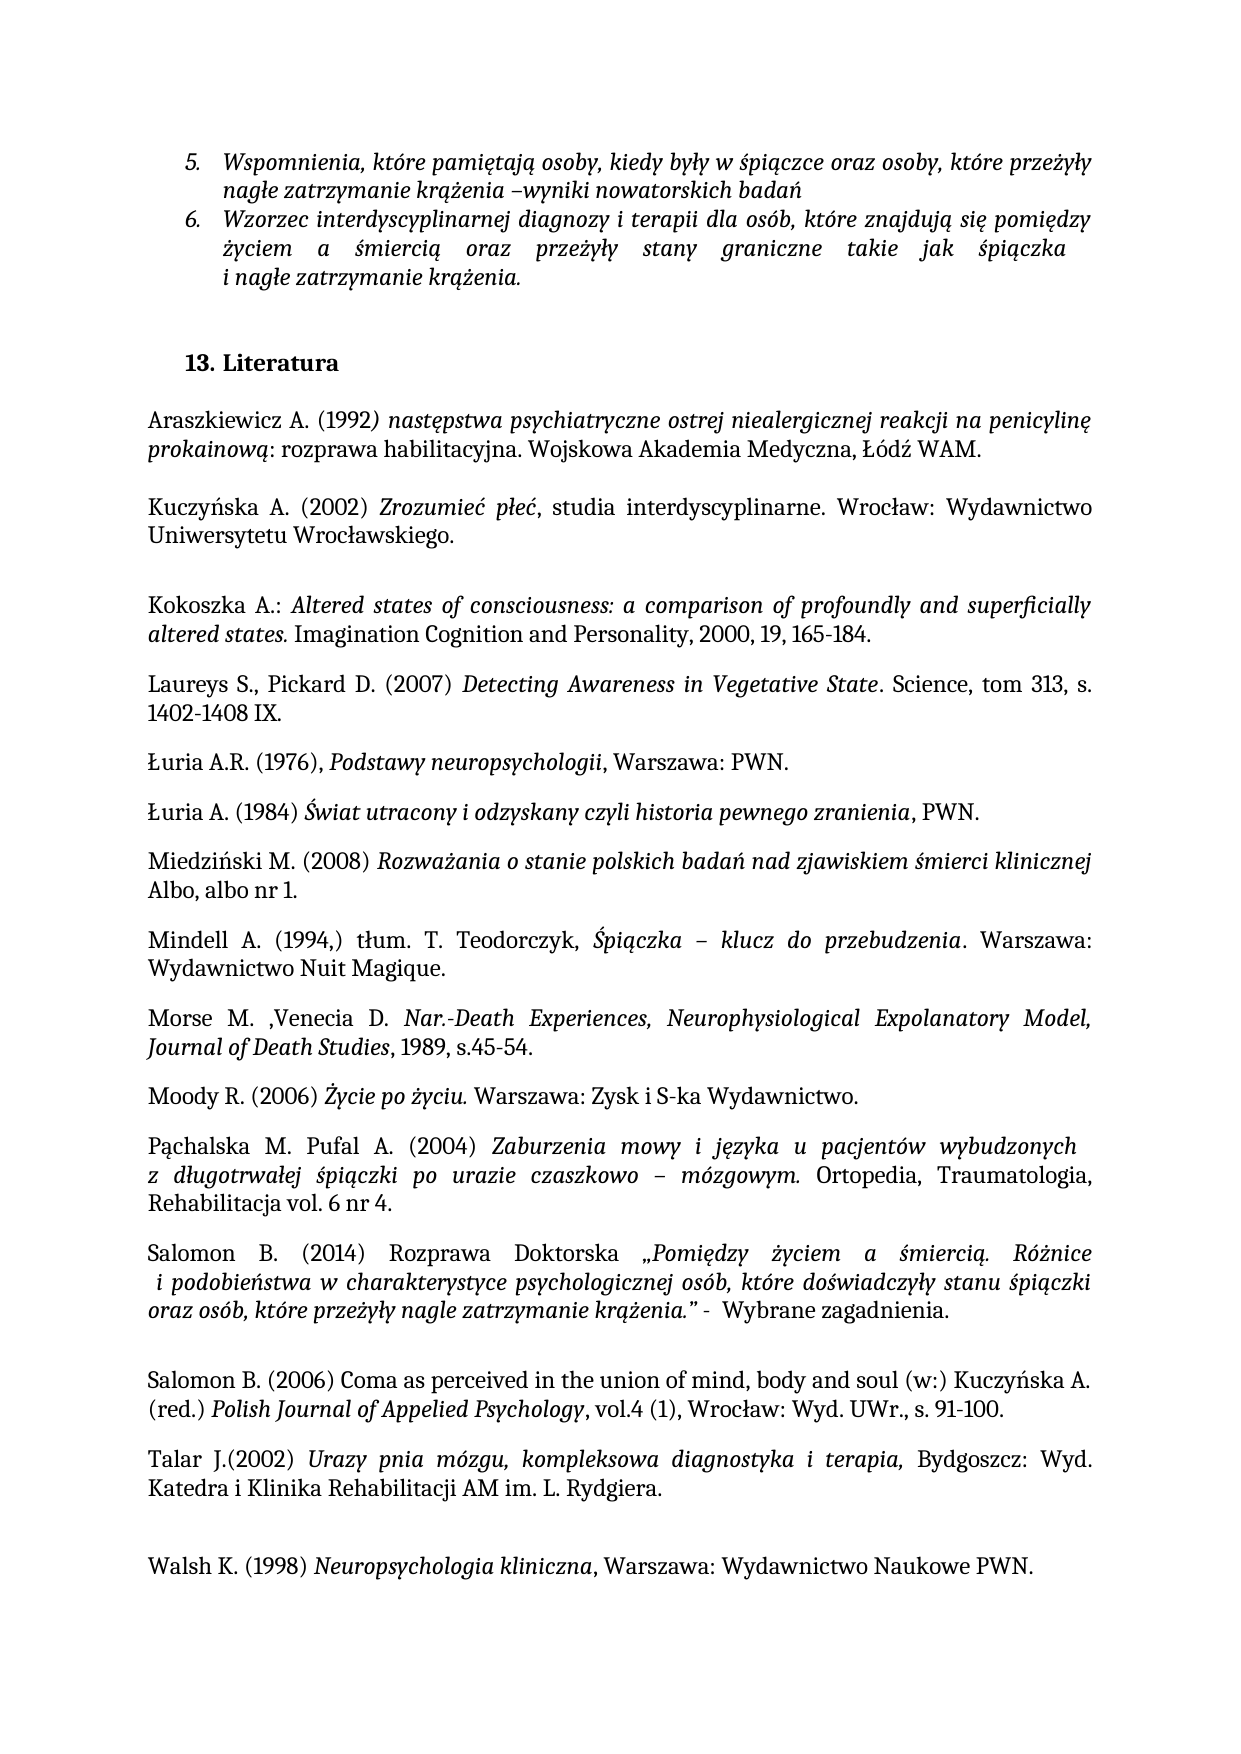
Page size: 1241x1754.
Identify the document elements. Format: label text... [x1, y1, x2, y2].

text Kuczyńska A. (2002) Zrozumieć płeć, studia interdyscyplinarne. Wrocław: Wydawnictwo Uniwersytetu Wrocławskiego. [148, 493, 1093, 550]
text Morse M. ,Venecia D. Nar.-Death Experiences, Neurophysiological Expolanatory Model, Journal of Death Studies, 1989, s.45-54. [148, 1004, 1093, 1061]
text Salomon B. (2014) Rozprawa Doktorska „Pomiędzy życiem a śmiercią. Różnice i podobieństwa w charakterystyce psychologicznej osób, które doświadczyły stanu śpiączki oraz osób, które przeżyły nagle zatrzymanie krążenia.” - Wybrane zagadnienia. [148, 1239, 1093, 1325]
text Araszkiewicz A. (1992) następstwa psychiatryczne ostrej niealergicznej reakcji na penicylinę prokainową: rozprawa habilitacyjna. Wojskowa Akademia Medyczna, Łódź WAM. [148, 406, 1093, 464]
list Wzorzec interdyscyplinarnej diagnozy i terapii dla osób, które znajdują się pomiędzy życiem a śmiercią oraz przeżyły stany graniczne takie jak śpiączka i nagłe zatrzymanie krążenia. [185, 205, 1093, 291]
text Salomon B. (2006) Coma as perceived in the union of mind, body and soul (w:) Kuczyńska A.(red.) Polish Journal of Appelied Psychology, vol.4 (1), Wrocław: Wyd. UWr., s. 91-100. [148, 1366, 1093, 1424]
text Łuria A. (1984) Świat utracony i odzyskany czyli historia pewnego zranienia, PWN. [148, 798, 1093, 826]
text Walsh K. (1998) Neuropsychologia kliniczna, Warszawa: Wydawnictwo Naukowe PWN. [148, 1552, 1093, 1581]
text Pąchalska M. Pufal A. (2004) Zaburzenia mowy i języka u pacjentów wybudzonych z długotrwałej śpiączki po urazie czaszkowo – mózgowym. Ortopedia, Traumatologia, Rehabilitacja vol. 6 nr 4. [148, 1132, 1093, 1218]
list Wspomnienia, które pamiętają osoby, kiedy były w śpiączce oraz osoby, które przeżyły nagłe zatrzymanie krążenia –wyniki nowatorskich badań [185, 148, 1093, 205]
text Laureys S., Pickard D. (2007) Detecting Awareness in Vegetative State. Science, tom 313, s. 1402-1408 IX. [148, 670, 1093, 727]
list Literatura [185, 349, 1093, 378]
text Kokoszka A.: Altered states of consciousness: a comparison of profoundly and superficially altered states. Imagination Cognition and Personality, 2000, 19, 165-184. [148, 591, 1093, 649]
text Mindell A. (1994,) tłum. T. Teodorczyk, Śpiączka – klucz do przebudzenia. Warszawa: Wydawnictwo Nuit Magique. [148, 926, 1093, 983]
text Miedziński M. (2008) Rozważania o stanie polskich badań nad zjawiskiem śmierci klinicznej Albo, albo nr 1. [148, 847, 1093, 905]
text Moody R. (2006) Życie po życiu. Warszawa: Zysk i S-ka Wydawnictwo. [148, 1082, 1093, 1111]
text Talar J.(2002) Urazy pnia mózgu, kompleksowa diagnostyka i terapia, Bydgoszcz: Wyd. Katedra i Klinika Rehabilitacji AM im. L. Rydgiera. [148, 1445, 1093, 1502]
text Łuria A.R. (1976), Podstawy neuropsychologii, Warszawa: PWN. [148, 748, 1093, 777]
